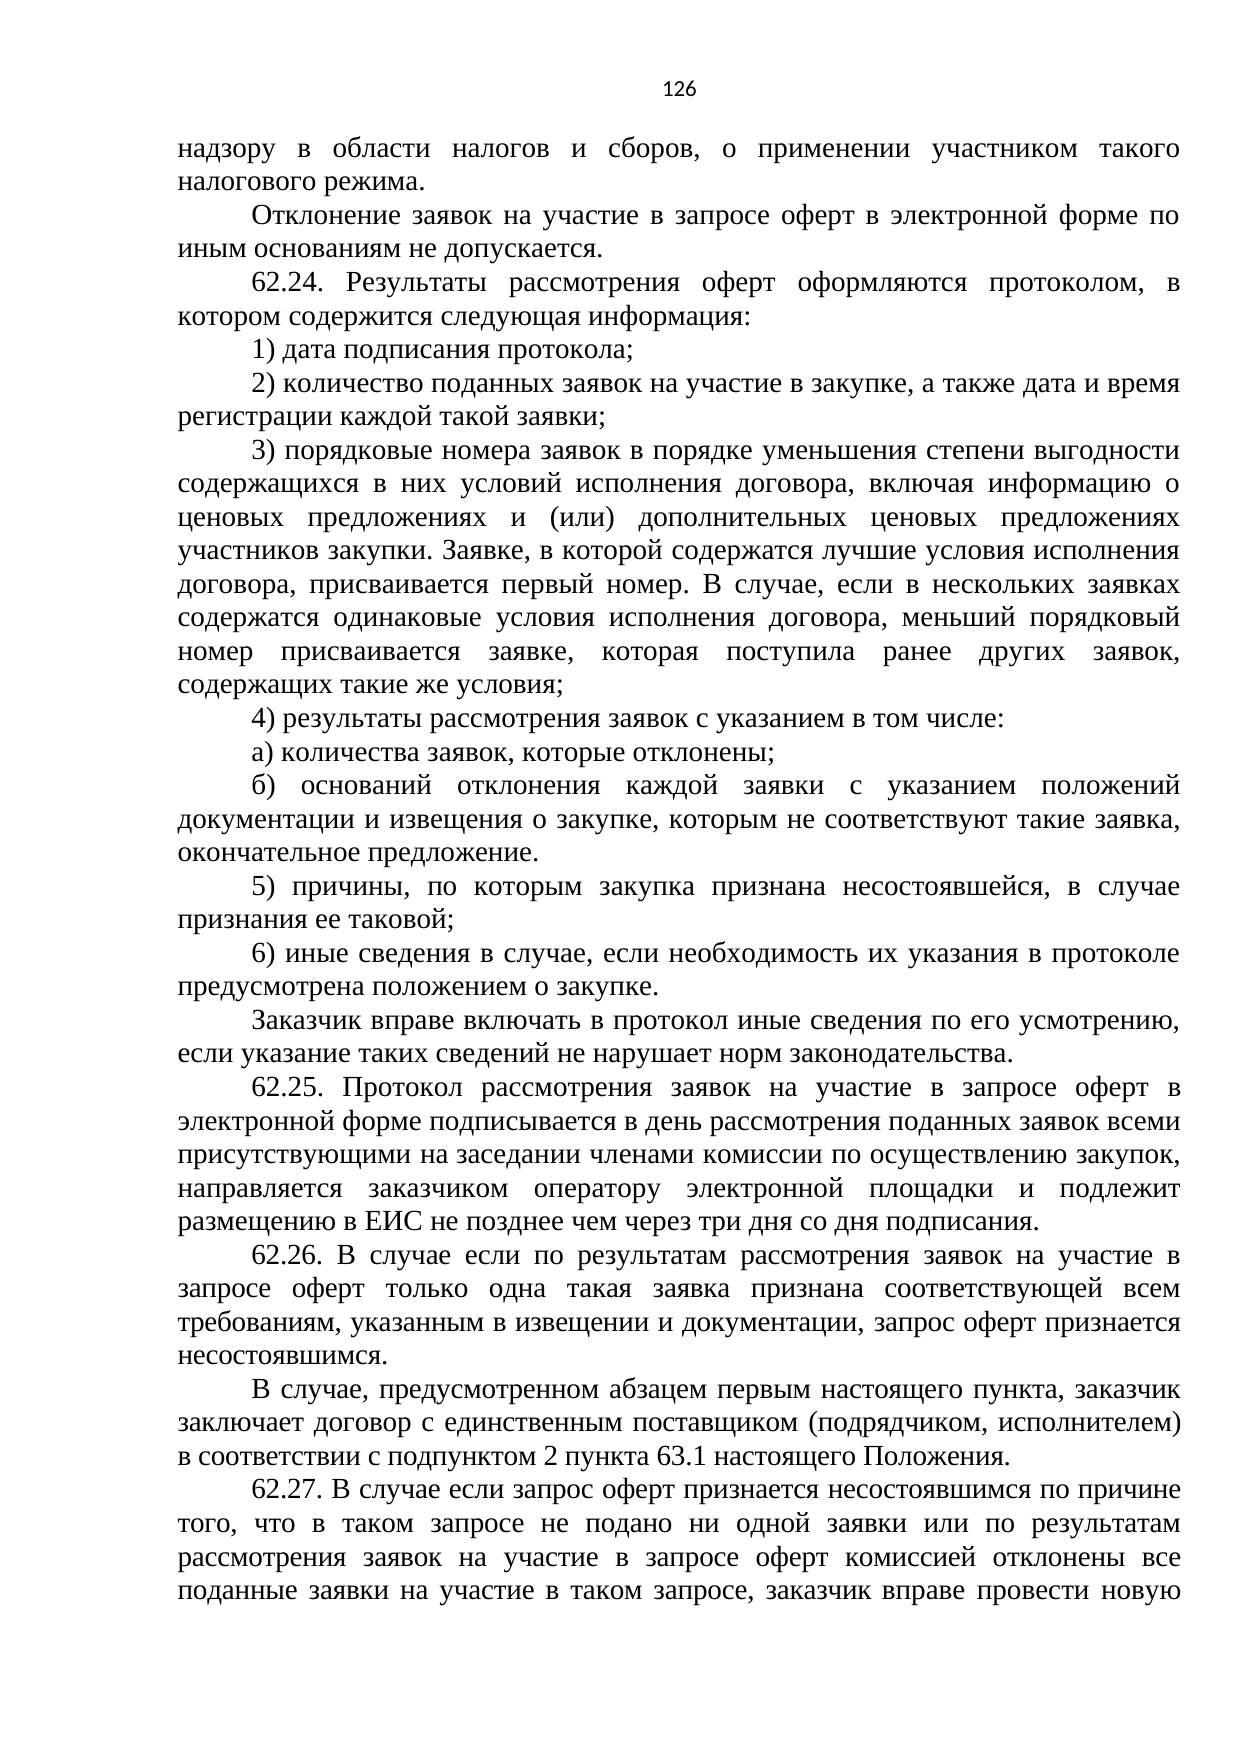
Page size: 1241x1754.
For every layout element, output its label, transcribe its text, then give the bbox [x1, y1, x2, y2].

text 4) результаты рассмотрения заявок с указанием в том числе: [177, 700, 1181, 734]
text 3) порядковые номера заявок в порядке уменьшения степени выгодности содержащихся в них условий исполнения договора, включая информацию о ценовых предложениях и (или) дополнительных ценовых предложениях участников закупки. Заявке, в которой содержатся лучшие условия исполнения договора, присваивается первый номер. В случае, если в нескольких заявках содержатся одинаковые условия исполнения договора, меньший порядковый номер присваивается заявке, которая поступила ранее других заявок, содержащих такие же условия; [177, 432, 1181, 700]
text 6) иные сведения в случае, если необходимость их указания в протоколе предусмотрена положением о закупке. [177, 935, 1181, 1002]
text 62.25. Протокол рассмотрения заявок на участие в запросе оферт в электронной форме подписывается в день рассмотрения поданных заявок всеми присутствующими на заседании членами комиссии по осуществлению закупок, направляется заказчиком оператору электронной площадки и подлежит размещению в ЕИС не позднее чем через три дня со дня подписания. [177, 1069, 1181, 1237]
text б) оснований отклонения каждой заявки с указанием положений документации и извещения о закупке, которым не соответствуют такие заявка, окончательное предложение. [177, 767, 1181, 868]
text Заказчик вправе включать в протокол иные сведения по его усмотрению, если указание таких сведений не нарушает норм законодательства. [177, 1002, 1181, 1069]
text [177, 130, 1181, 197]
text 62.24. Результаты рассмотрения оферт оформляются протоколом, в котором содержится следующая информация: [177, 264, 1181, 331]
text В случае, предусмотренном абзацем первым настоящего пункта, заказчик заключает договор с единственным поставщиком (подрядчиком, исполнителем) в соответствии с подпунктом 2 пункта 63.1 настоящего Положения. [177, 1371, 1181, 1472]
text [177, 1472, 1181, 1606]
text Отклонение заявок на участие в запросе оферт в электронной форме по иным основаниям не допускается. [177, 197, 1181, 264]
text 62.26. В случае если по результатам рассмотрения заявок на участие в запросе оферт только одна такая заявка признана соответствующей всем требованиям, указанным в извещении и документации, запрос оферт признается несостоявшимся. [177, 1237, 1181, 1371]
text 2) количество поданных заявок на участие в закупке, а также дата и время регистрации каждой такой заявки; [177, 365, 1181, 432]
text 5) причины, по которым закупка признана несостоявшейся, в случае признания ее таковой; [177, 868, 1181, 935]
text 1) дата подписания протокола; [177, 331, 1181, 365]
text а) количества заявок, которые отклонены; [177, 734, 1181, 767]
